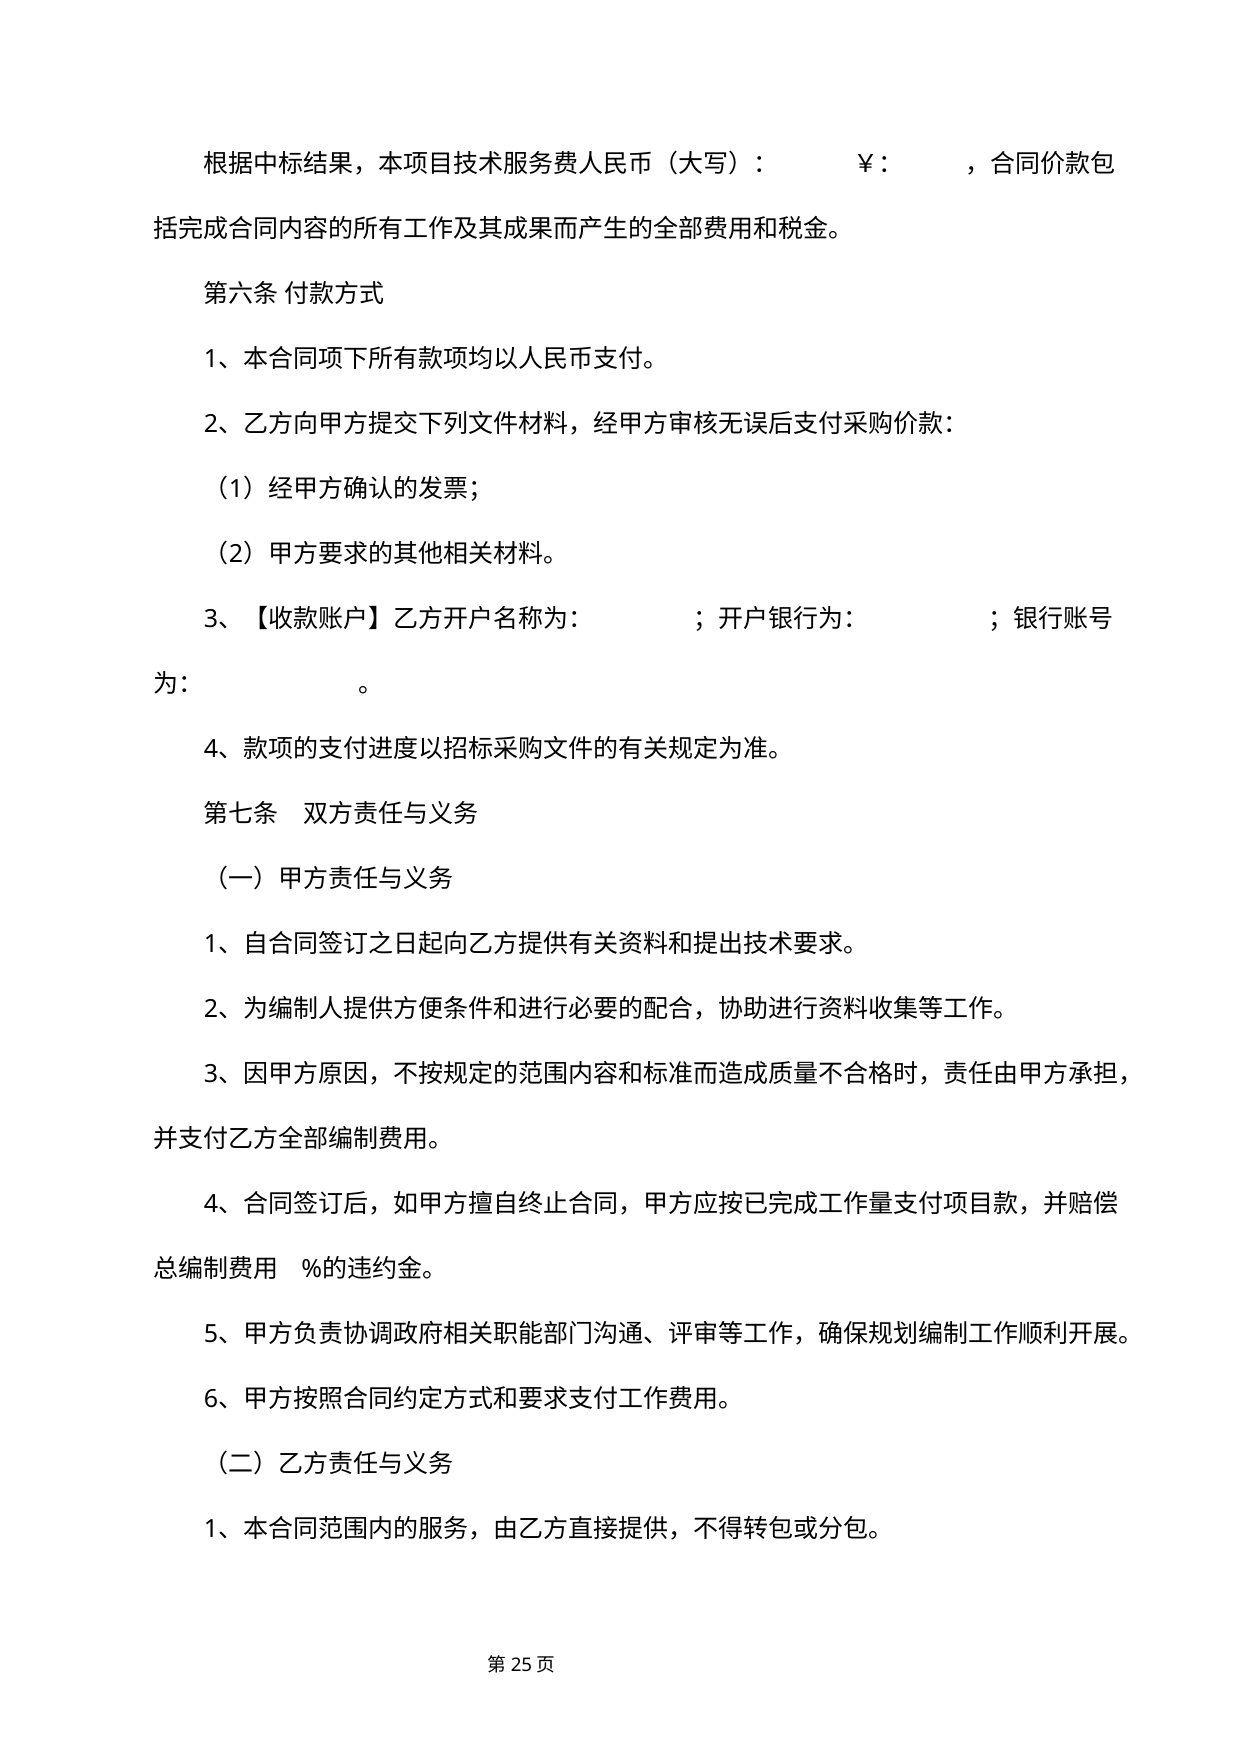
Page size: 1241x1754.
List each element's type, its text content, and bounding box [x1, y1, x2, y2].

text （1）经甲方确认的发票； [153, 454, 1122, 519]
text 6、甲方按照合同约定方式和要求支付工作费用。 [153, 1364, 1122, 1429]
text 2、乙方向甲方提交下列文件材料，经甲方审核无误后支付采购价款： [153, 389, 1122, 454]
text 4、合同签订后，如甲方擅自终止合同，甲方应按已完成工作量支付项目款，并赔偿总编制费用 %的违约金。 [153, 1169, 1122, 1299]
text 1、本合同范围内的服务，由乙方直接提供，不得转包或分包。 [153, 1494, 1122, 1559]
text 根据中标结果，本项目技术服务费人民币（大写）： ￥： ，合同价款包括完成合同内容的所有工作及其成果而产生的全部费用和税金。 [153, 129, 1122, 259]
text 1、本合同项下所有款项均以人民币支付。 [153, 324, 1122, 389]
text （2）甲方要求的其他相关材料。 [153, 519, 1122, 584]
text 2、为编制人提供方便条件和进行必要的配合，协助进行资料收集等工作。 [153, 974, 1122, 1039]
text 3、因甲方原因，不按规定的范围内容和标准而造成质量不合格时，责任由甲方承担，并支付乙方全部编制费用。 [153, 1039, 1122, 1169]
text 1、自合同签订之日起向乙方提供有关资料和提出技术要求。 [153, 909, 1122, 974]
text （二）乙方责任与义务 [153, 1429, 1122, 1494]
text （一）甲方责任与义务 [153, 844, 1122, 909]
text 第六条 付款方式 [153, 259, 1122, 324]
text 5、甲方负责协调政府相关职能部门沟通、评审等工作，确保规划编制工作顺利开展。 [153, 1299, 1122, 1364]
text 第七条 双方责任与义务 [153, 779, 1122, 844]
text 3、【收款账户】乙方开户名称为： ；开户银行为： ；银行账号为： 。 [153, 584, 1122, 714]
text 4、款项的支付进度以招标采购文件的有关规定为准。 [153, 714, 1122, 779]
